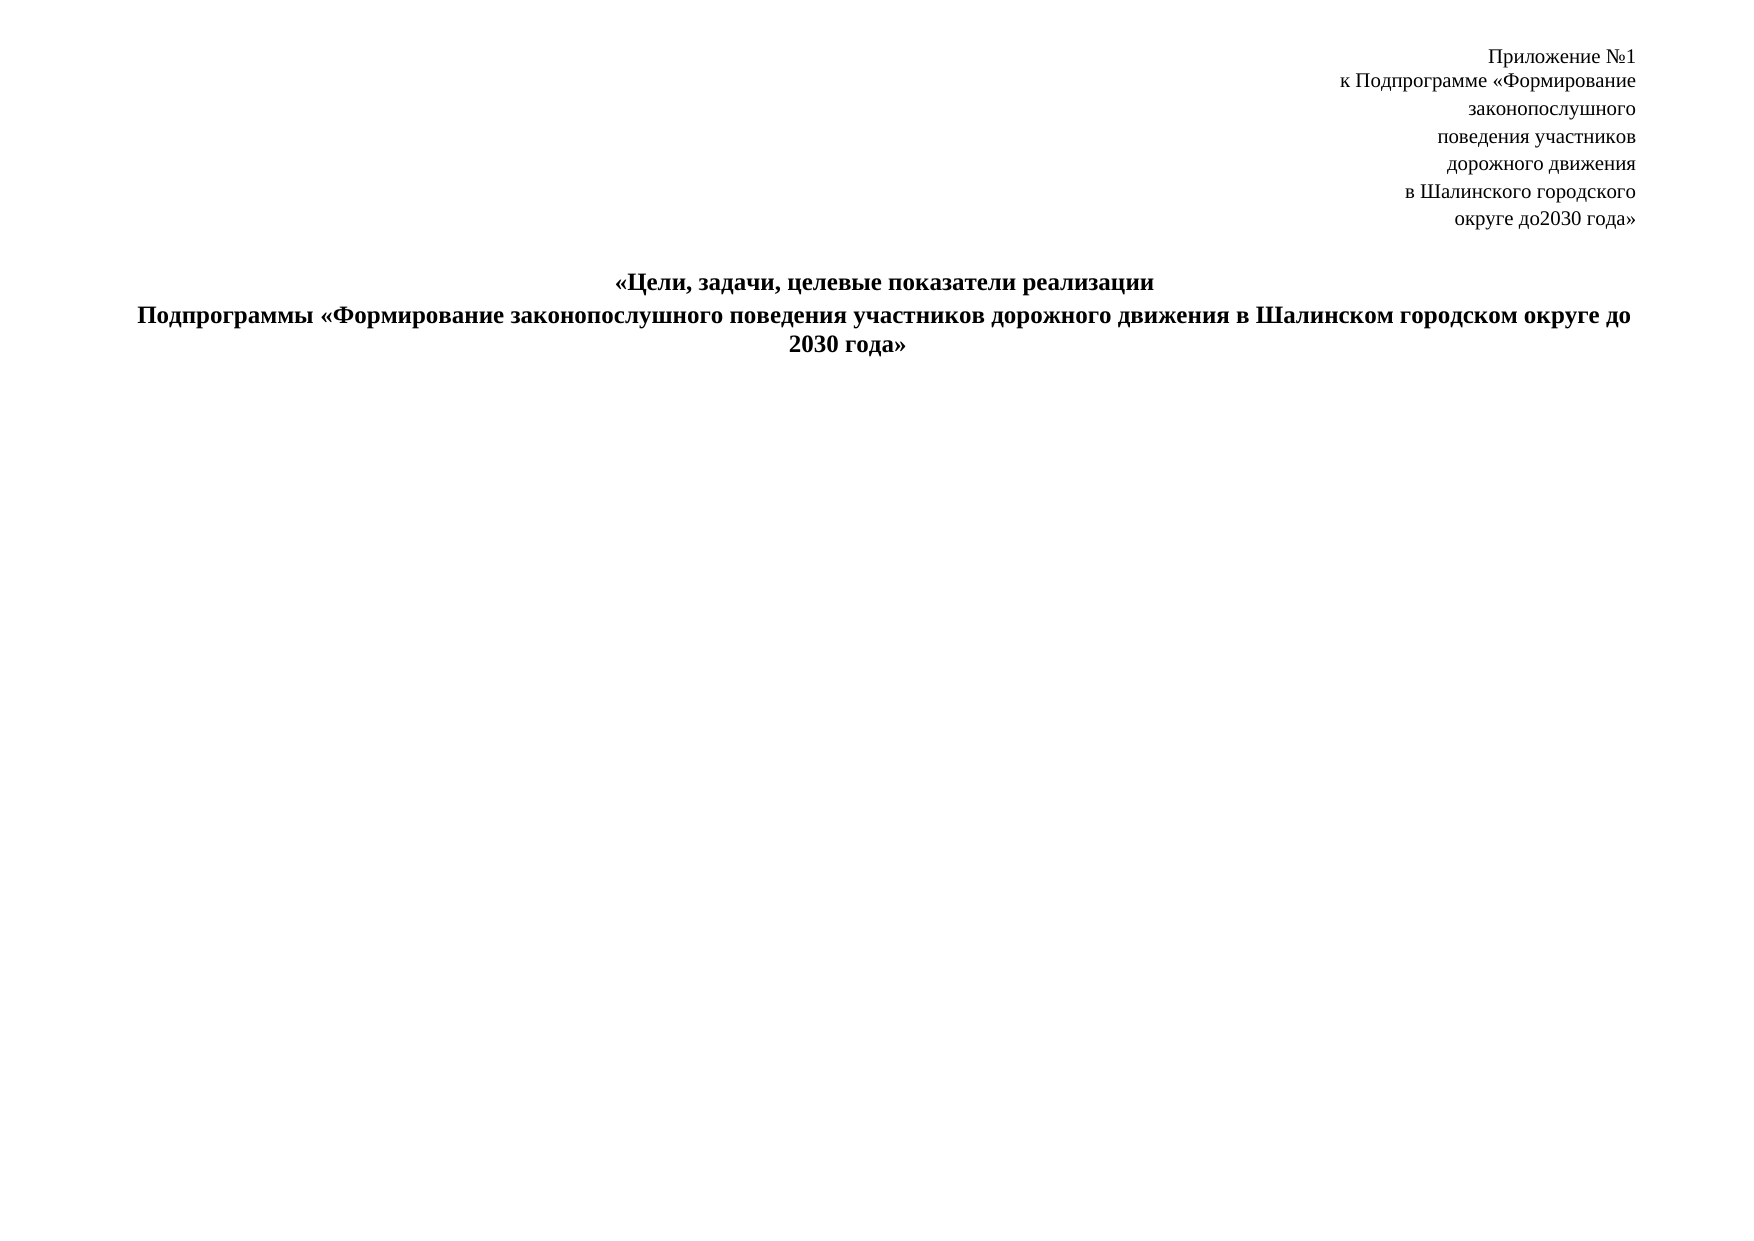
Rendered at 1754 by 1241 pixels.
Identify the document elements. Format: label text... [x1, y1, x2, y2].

text в Шалинского городского [59, 179, 1636, 203]
text поведения участников [59, 123, 1636, 148]
text к Подпрограмме «Формирование [59, 68, 1636, 92]
text Подпрограммы «Формирование законопослушного поведения участников дорожного движения в Шалинском городском округе до 2030 года» [59, 300, 1636, 357]
text округе до2030 года» [59, 206, 1636, 230]
text законопослушного [59, 96, 1636, 120]
text «Цели, задачи, целевые показатели реализации [59, 267, 1636, 296]
text дорожного движения [59, 151, 1636, 175]
text Приложение №1 [605, 44, 1636, 68]
